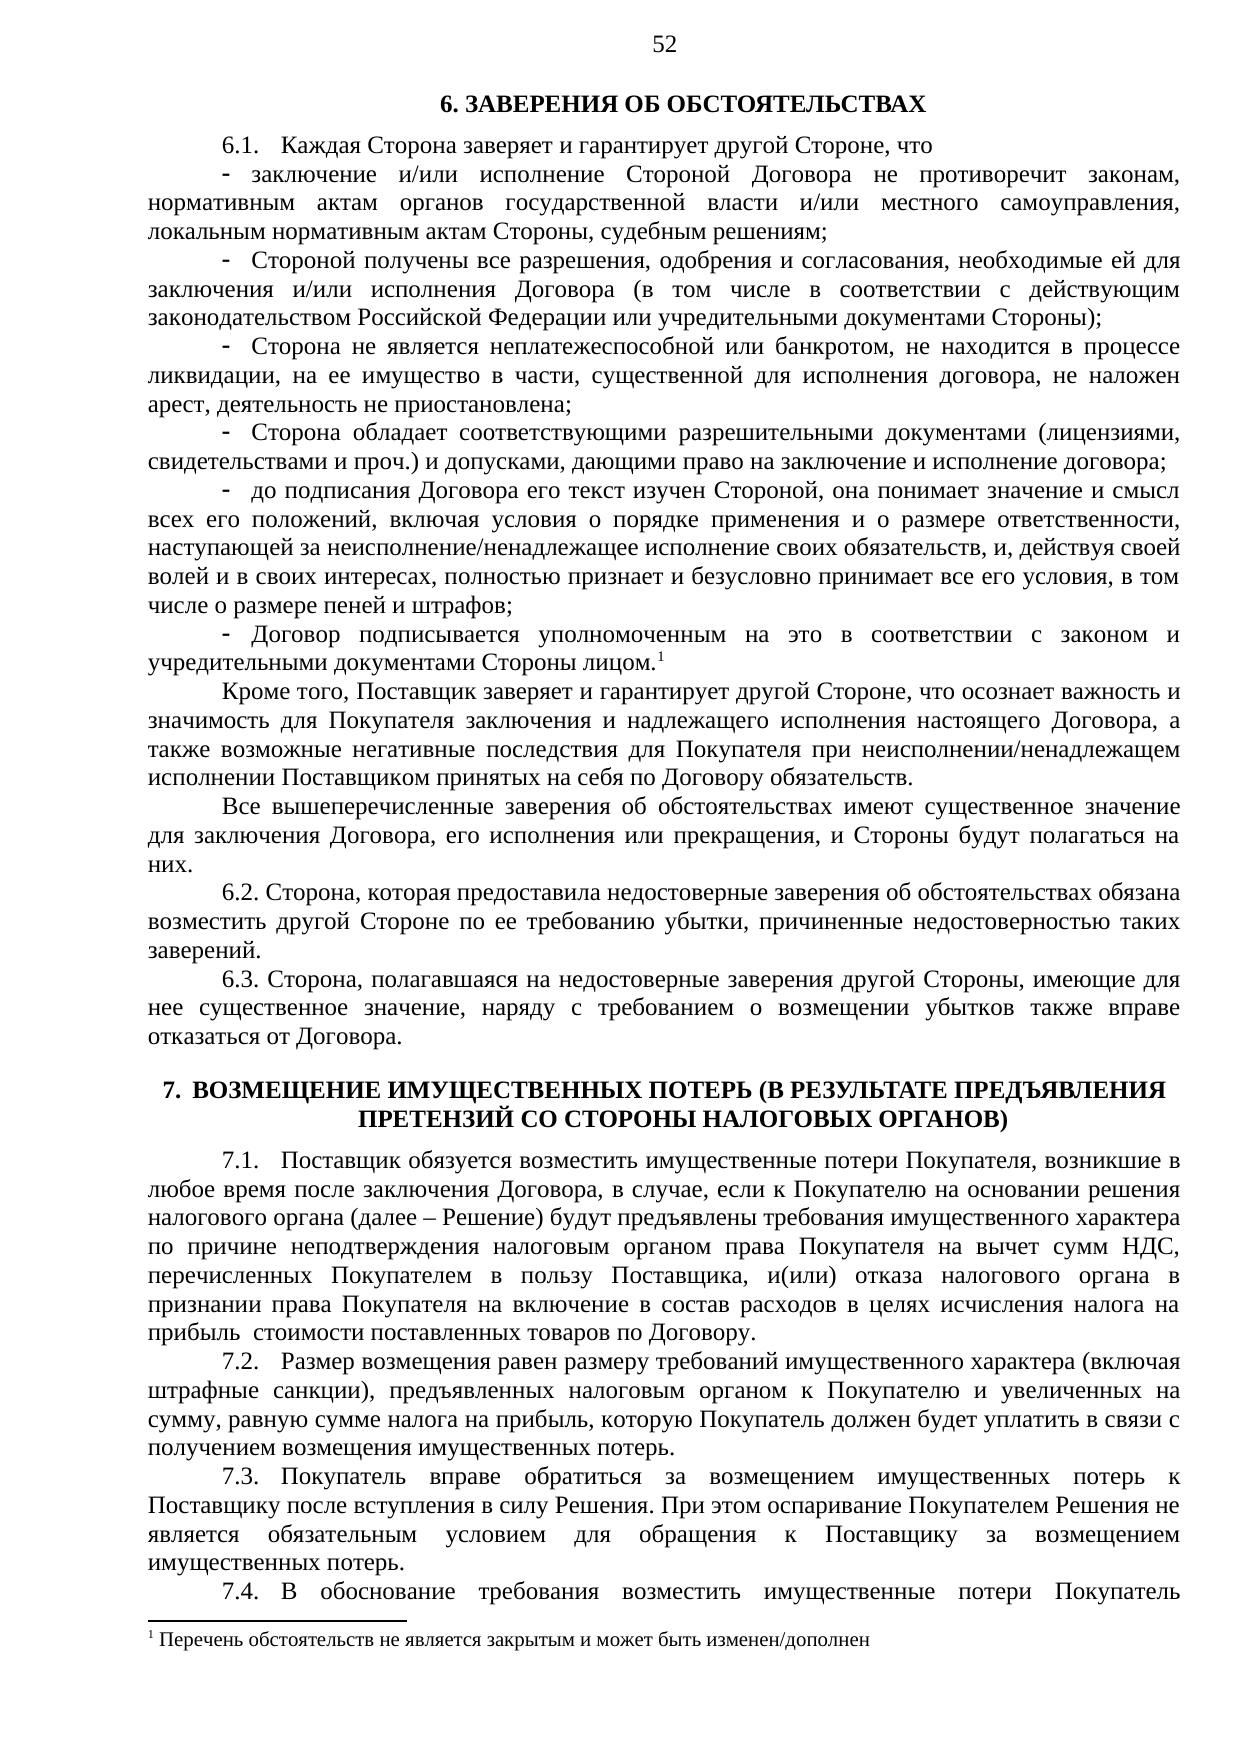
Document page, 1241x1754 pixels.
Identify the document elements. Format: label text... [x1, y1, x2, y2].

list Покупатель вправе обратиться за возмещением имущественных потерь к Поставщику после вступления в силу Решения. При этом оспаривание Покупателем Решения не является обязательным условием для обращения к Поставщику за возмещением имущественных потерь. [148, 1461, 1181, 1576]
list Сторона не является неплатежеспособной или банкротом, не находится в процессе ликвидации, на ее имущество в части, существенной для исполнения договора, не наложен арест, деятельность не приостановлена; [148, 331, 1181, 417]
text Кроме того, Поставщик заверяет и гарантирует другой Стороне, что осознает важность и значимость для Покупателя заключения и надлежащего исполнения настоящего Договора, а также возможные негативные последствия для Покупателя при неисполнении/ненадлежащем исполнении Поставщиком принятых на себя по Договору обязательств. [148, 676, 1181, 791]
list Договор подписывается уполномоченным на это в соответствии с законом и учредительными документами Стороны лицом. [148, 619, 1181, 676]
text Все вышеперечисленные заверения об обстоятельствах имеют существенное значение для заключения Договора, его исполнения или прекращения, и Стороны будут полагаться на них. [148, 791, 1181, 877]
text 6. ЗАВЕРЕНИЯ ОБ ОБСТОЯТЕЛЬСТВАХ [185, 89, 1181, 117]
list Сторона обладает соответствующими разрешительными документами (лицензиями, свидетельствами и проч.) и допусками, дающими право на заключение и исполнение договора; [148, 417, 1181, 475]
list Стороной получены все разрешения, одобрения и согласования, необходимые ей для заключения и/или исполнения Договора (в том числе в соответствии с действующим законодательством Российской Федерации или учредительными документами Стороны); [148, 245, 1181, 331]
list Каждая Сторона заверяет и гарантирует другой Стороне, что [222, 130, 1181, 159]
list заключение и/или исполнение Стороной Договора не противоречит законам, нормативным актам органов государственной власти и/или местного самоуправления, локальным нормативным актам Стороны, судебным решениям; [148, 159, 1181, 245]
text 6.2. Сторона, которая предоставила недостоверные заверения об обстоятельствах обязана возместить другой Стороне по ее требованию убытки, причиненные недостоверностью таких заверений. [148, 877, 1181, 964]
list до подписания Договора его текст изучен Стороной, она понимает значение и смысл всех его положений, включая условия о порядке применения и о размере ответственности, наступающей за неисполнение/ненадлежащее исполнение своих обязательств, и, действуя своей волей и в своих интересах, полностью признает и безусловно принимает все его условия, в том числе о размере пеней и штрафов; [148, 475, 1181, 619]
list Поставщик обязуется возместить имущественные потери Покупателя, возникшие в любое время после заключения Договора, в случае, если к Покупателю на основании решения налогового органа (далее – Решение) будут предъявлены требования имущественного характера по причине неподтверждения налоговым органом права Покупателя на вычет сумм НДС, перечисленных Покупателем в пользу Поставщика, и(или) отказа налогового органа в признании права Покупателя на включение в состав расходов в целях исчисления налога на прибыль стоимости поставленных товаров по Договору. [148, 1145, 1181, 1346]
list Размер возмещения равен размеру требований имущественного характера (включая штрафные санкции), предъявленных налоговым органом к Покупателю и увеличенных на сумму, равную сумме налога на прибыль, которую Покупатель должен будет уплатить в связи с получением возмещения имущественных потерь. [148, 1346, 1181, 1461]
text 6.3. Сторона, полагавшаяся на недостоверные заверения другой Стороны, имеющие для нее существенное значение, наряду с требованием о возмещении убытков также вправе отказаться от Договора. [148, 964, 1181, 1050]
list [148, 1576, 1181, 1605]
list ВОЗМЕЩЕНИЕ ИМУЩЕСТВЕННЫХ ПОТЕРЬ (В РЕЗУЛЬТАТЕ ПРЕДЪЯВЛЕНИЯ ПРЕТЕНЗИЙ СО СТОРОНЫ НАЛОГОВЫХ ОРГАНОВ) [148, 1075, 1181, 1132]
